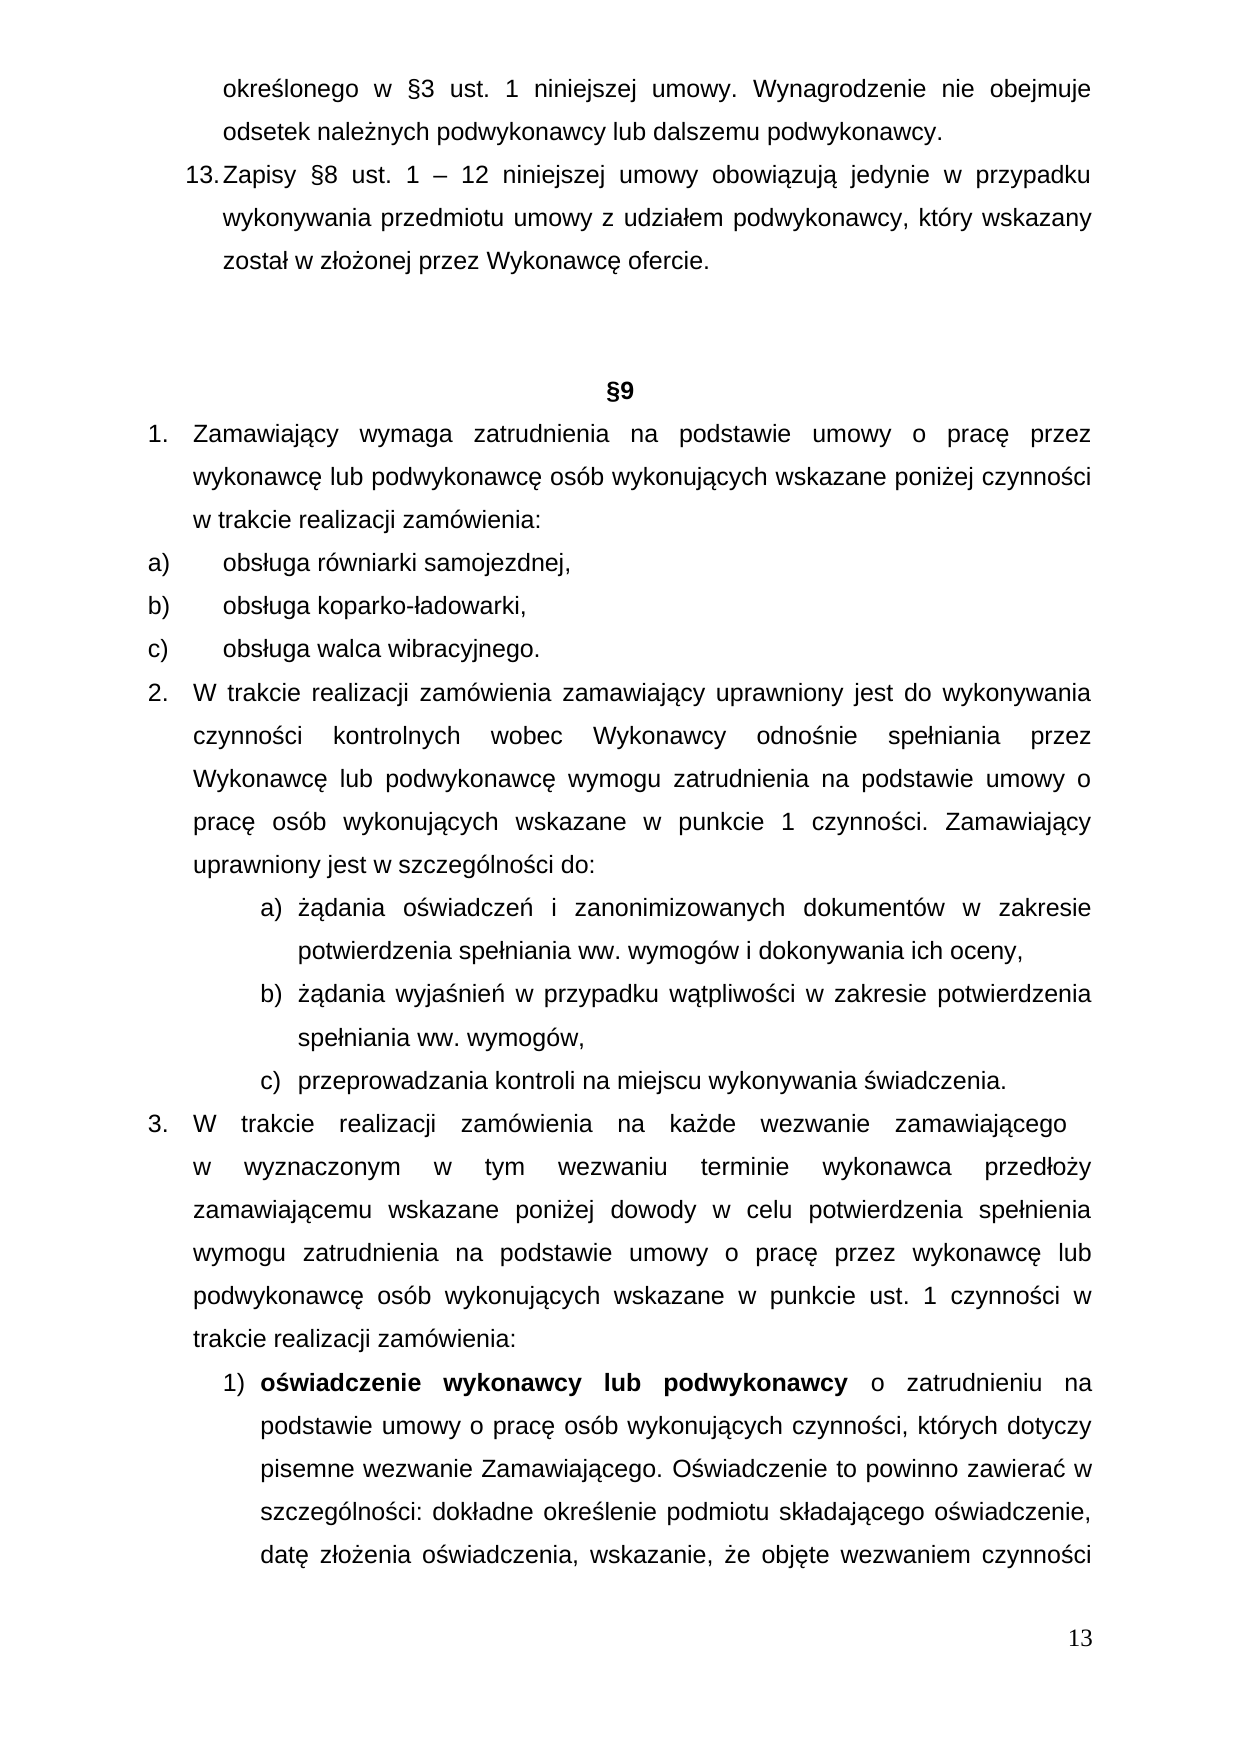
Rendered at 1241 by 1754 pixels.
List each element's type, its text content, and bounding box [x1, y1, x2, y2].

list obsługa walca wibracyjnego. [148, 634, 1093, 663]
list Zapisy §8 ust. 1 – 12 niniejszej umowy obowiązują jedynie w przypadku wykonywania przedmiotu umowy z udziałem podwykonawcy, który wskazany został w złożonej przez Wykonawcę ofercie. [185, 160, 1093, 275]
list żądania oświadczeń i zanonimizowanych dokumentów w zakresie potwierdzenia spełniania ww. wymogów i dokonywania ich oceny, [260, 893, 1093, 965]
list obsługa równiarki samojezdnej, [148, 548, 1093, 577]
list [223, 1368, 1093, 1569]
list przeprowadzania kontroli na miejscu wykonywania świadczenia. [260, 1066, 1093, 1094]
list W trakcie realizacji zamówienia na każde wezwanie zamawiającego w wyznaczonym w tym wezwaniu terminie wykonawca przedłoży zamawiającemu wskazane poniżej dowody w celu potwierdzenia spełnienia wymogu zatrudnienia na podstawie umowy o pracę przez wykonawcę lub podwykonawcę osób wykonujących wskazane w punkcie ust. 1 czynności w trakcie realizacji zamówienia: [148, 1109, 1093, 1353]
list W trakcie realizacji zamówienia zamawiający uprawniony jest do wykonywania czynności kontrolnych wobec Wykonawcy odnośnie spełniania przez Wykonawcę lub podwykonawcę wymogu zatrudnienia na podstawie umowy o pracę osób wykonujących wskazane w punkcie 1 czynności. Zamawiający uprawniony jest w szczególności do: [148, 678, 1093, 879]
list obsługa koparko-ładowarki, [148, 591, 1093, 620]
list żądania wyjaśnień w przypadku wątpliwości w zakresie potwierdzenia spełniania ww. wymogów, [260, 979, 1093, 1051]
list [185, 74, 1093, 146]
text §9 [148, 376, 1093, 404]
list Zamawiający wymaga zatrudnienia na podstawie umowy o pracę przez wykonawcę lub podwykonawcę osób wykonujących wskazane poniżej czynności w trakcie realizacji zamówienia: [148, 419, 1093, 534]
